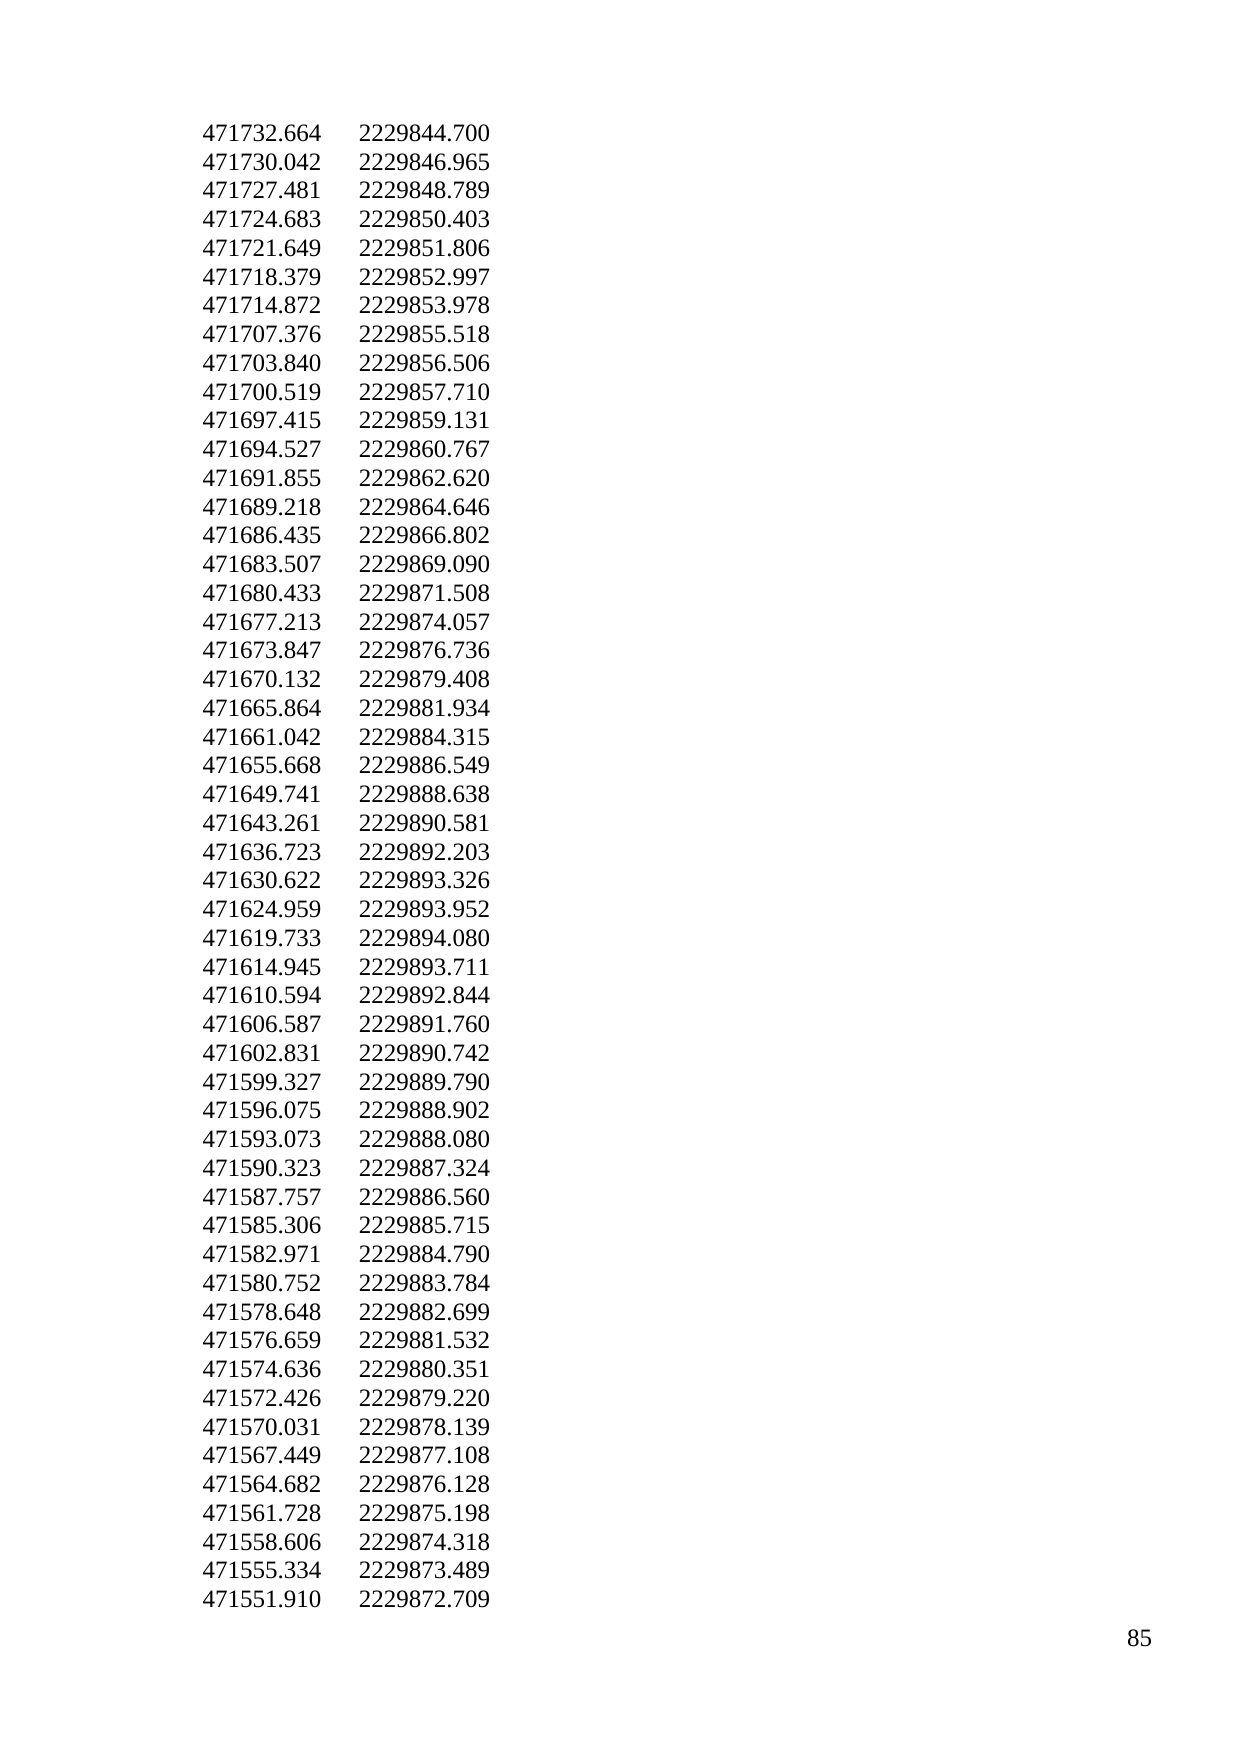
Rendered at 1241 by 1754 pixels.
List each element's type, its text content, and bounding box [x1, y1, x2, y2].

text 471587.757 2229886.560 [177, 1182, 1152, 1211]
text 471636.723 2229892.203 [177, 837, 1152, 866]
text 471551.910 2229872.709 [177, 1584, 1152, 1613]
text 471599.327 2229889.790 [177, 1067, 1152, 1096]
text 471614.945 2229893.711 [177, 952, 1152, 981]
text 471721.649 2229851.806 [177, 233, 1152, 262]
text 471585.306 2229885.715 [177, 1211, 1152, 1239]
text 471624.959 2229893.952 [177, 894, 1152, 923]
text 471561.728 2229875.198 [177, 1498, 1152, 1527]
text 471703.840 2229856.506 [177, 348, 1152, 377]
text 471564.682 2229876.128 [177, 1469, 1152, 1498]
text 471718.379 2229852.997 [177, 262, 1152, 291]
text 471670.132 2229879.408 [177, 664, 1152, 693]
text 471697.415 2229859.131 [177, 406, 1152, 434]
text 471691.855 2229862.620 [177, 463, 1152, 492]
text 471655.668 2229886.549 [177, 751, 1152, 779]
text 471593.073 2229888.080 [177, 1124, 1152, 1153]
text 471707.376 2229855.518 [177, 319, 1152, 348]
text 471567.449 2229877.108 [177, 1441, 1152, 1469]
text 471727.481 2229848.789 [177, 176, 1152, 204]
text 471680.433 2229871.508 [177, 578, 1152, 607]
text 471689.218 2229864.646 [177, 492, 1152, 521]
text 471700.519 2229857.710 [177, 377, 1152, 406]
text 471580.752 2229883.784 [177, 1268, 1152, 1297]
text 471572.426 2229879.220 [177, 1383, 1152, 1412]
text 471673.847 2229876.736 [177, 636, 1152, 664]
text 471576.659 2229881.532 [177, 1326, 1152, 1354]
text 471643.261 2229890.581 [177, 808, 1152, 837]
text 471555.334 2229873.489 [177, 1556, 1152, 1584]
text 471574.636 2229880.351 [177, 1354, 1152, 1383]
text 471683.507 2229869.090 [177, 549, 1152, 578]
text 471619.733 2229894.080 [177, 923, 1152, 952]
text 471724.683 2229850.403 [177, 204, 1152, 233]
text 471606.587 2229891.760 [177, 1009, 1152, 1038]
text 471730.042 2229846.965 [177, 147, 1152, 176]
text 471649.741 2229888.638 [177, 779, 1152, 808]
text 471732.664 2229844.700 [177, 118, 1152, 147]
text 471677.213 2229874.057 [177, 607, 1152, 636]
text 471714.872 2229853.978 [177, 291, 1152, 319]
text 471694.527 2229860.767 [177, 434, 1152, 463]
text 471686.435 2229866.802 [177, 521, 1152, 549]
text 471602.831 2229890.742 [177, 1038, 1152, 1067]
text 471665.864 2229881.934 [177, 693, 1152, 722]
text 471610.594 2229892.844 [177, 981, 1152, 1009]
text 471582.971 2229884.790 [177, 1239, 1152, 1268]
text 471558.606 2229874.318 [177, 1527, 1152, 1556]
text 471661.042 2229884.315 [177, 722, 1152, 751]
text 471578.648 2229882.699 [177, 1297, 1152, 1326]
text 471590.323 2229887.324 [177, 1153, 1152, 1182]
text 471630.622 2229893.326 [177, 866, 1152, 894]
text 471596.075 2229888.902 [177, 1096, 1152, 1124]
text 471570.031 2229878.139 [177, 1412, 1152, 1441]
